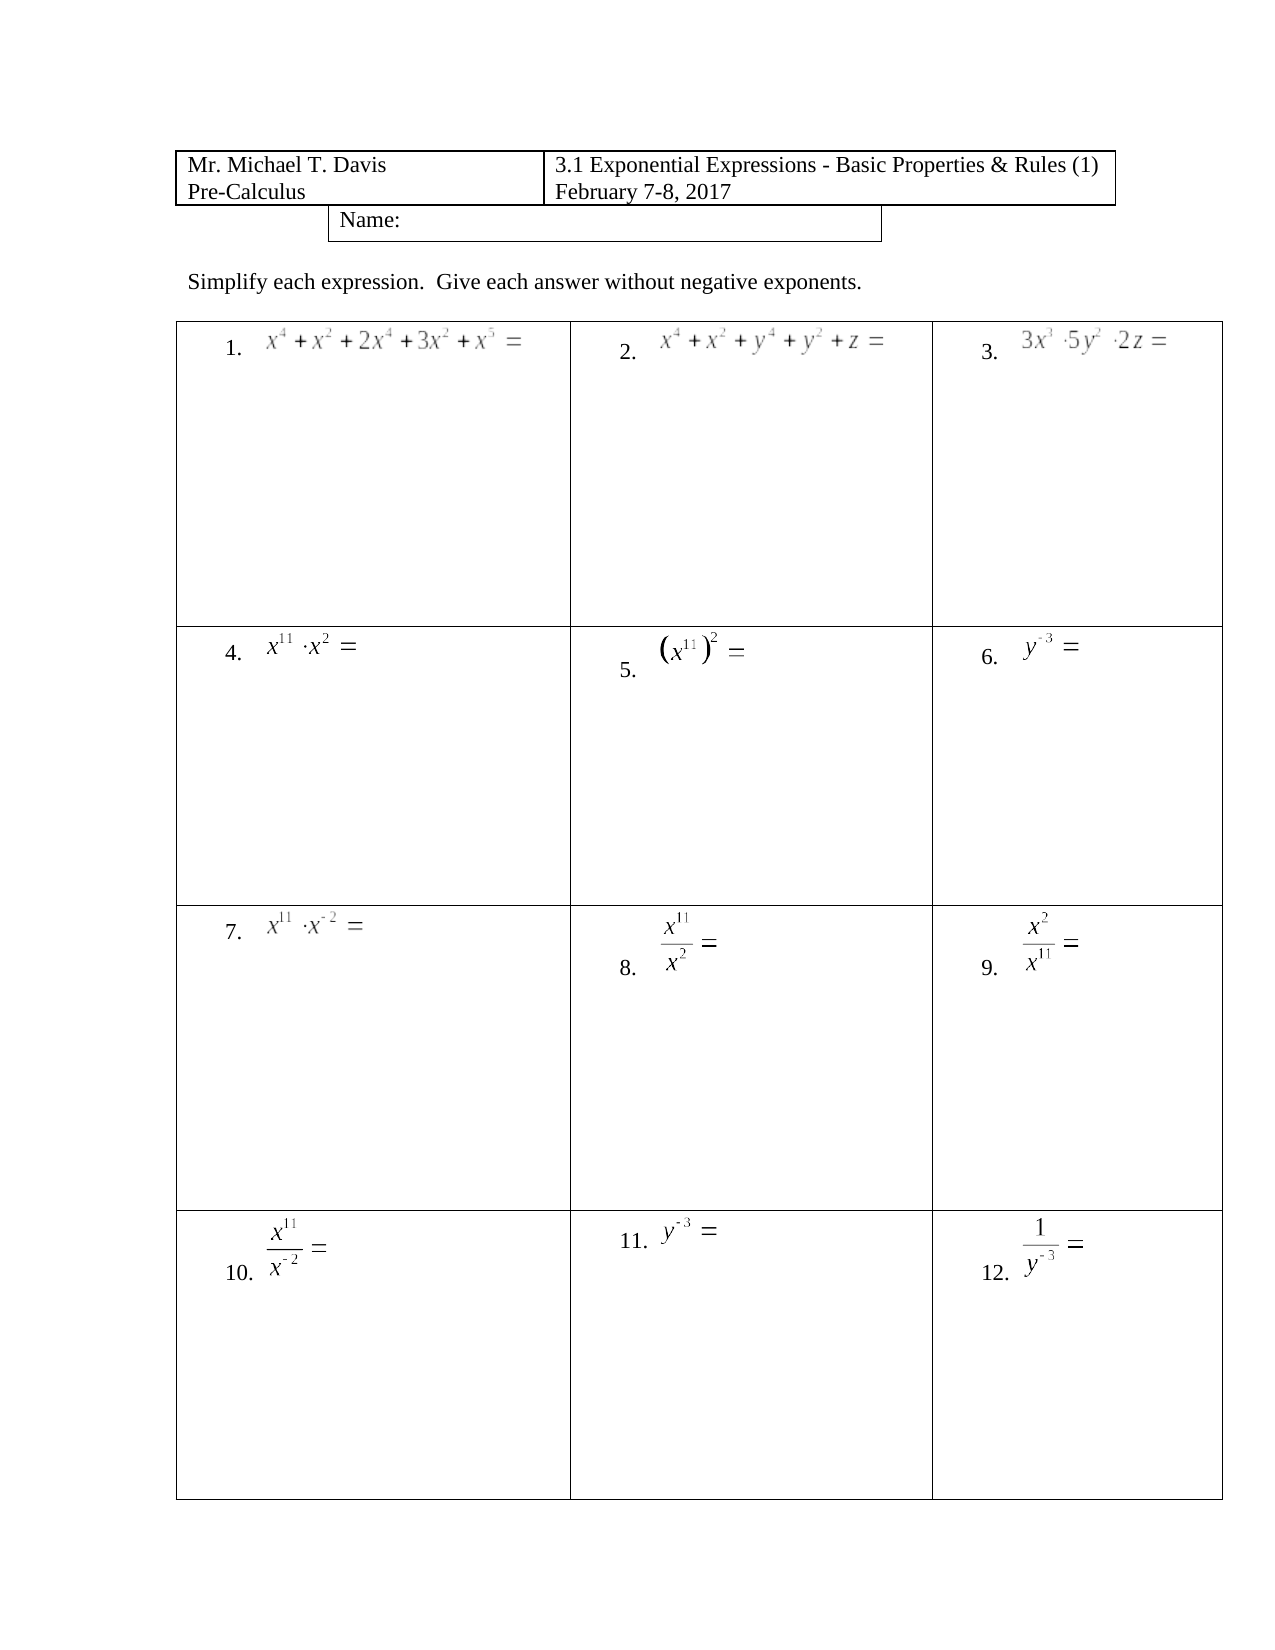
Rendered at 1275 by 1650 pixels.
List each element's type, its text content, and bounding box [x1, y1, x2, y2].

table_header 3.1 Exponential Expressions - Basic Properties & Rules (1) February 7-8, 2017 [545, 152, 1115, 204]
table_cell [177, 627, 570, 905]
text Simplify each expression. Give each answer without negative exponents. [187, 268, 1087, 294]
table_header [571, 322, 932, 626]
table_cell [933, 906, 1222, 1210]
table_cell Name: [329, 206, 881, 241]
table_cell [177, 906, 570, 1210]
table_header [933, 322, 1222, 626]
table_header [177, 322, 570, 626]
table_cell [571, 906, 932, 1210]
table_cell [571, 627, 932, 905]
table_cell [177, 1211, 570, 1499]
table_header Mr. Michael T. Davis Pre-Calculus [177, 152, 543, 204]
table_cell [571, 1211, 932, 1499]
table_cell [933, 1211, 1222, 1499]
table_cell [933, 627, 1222, 905]
